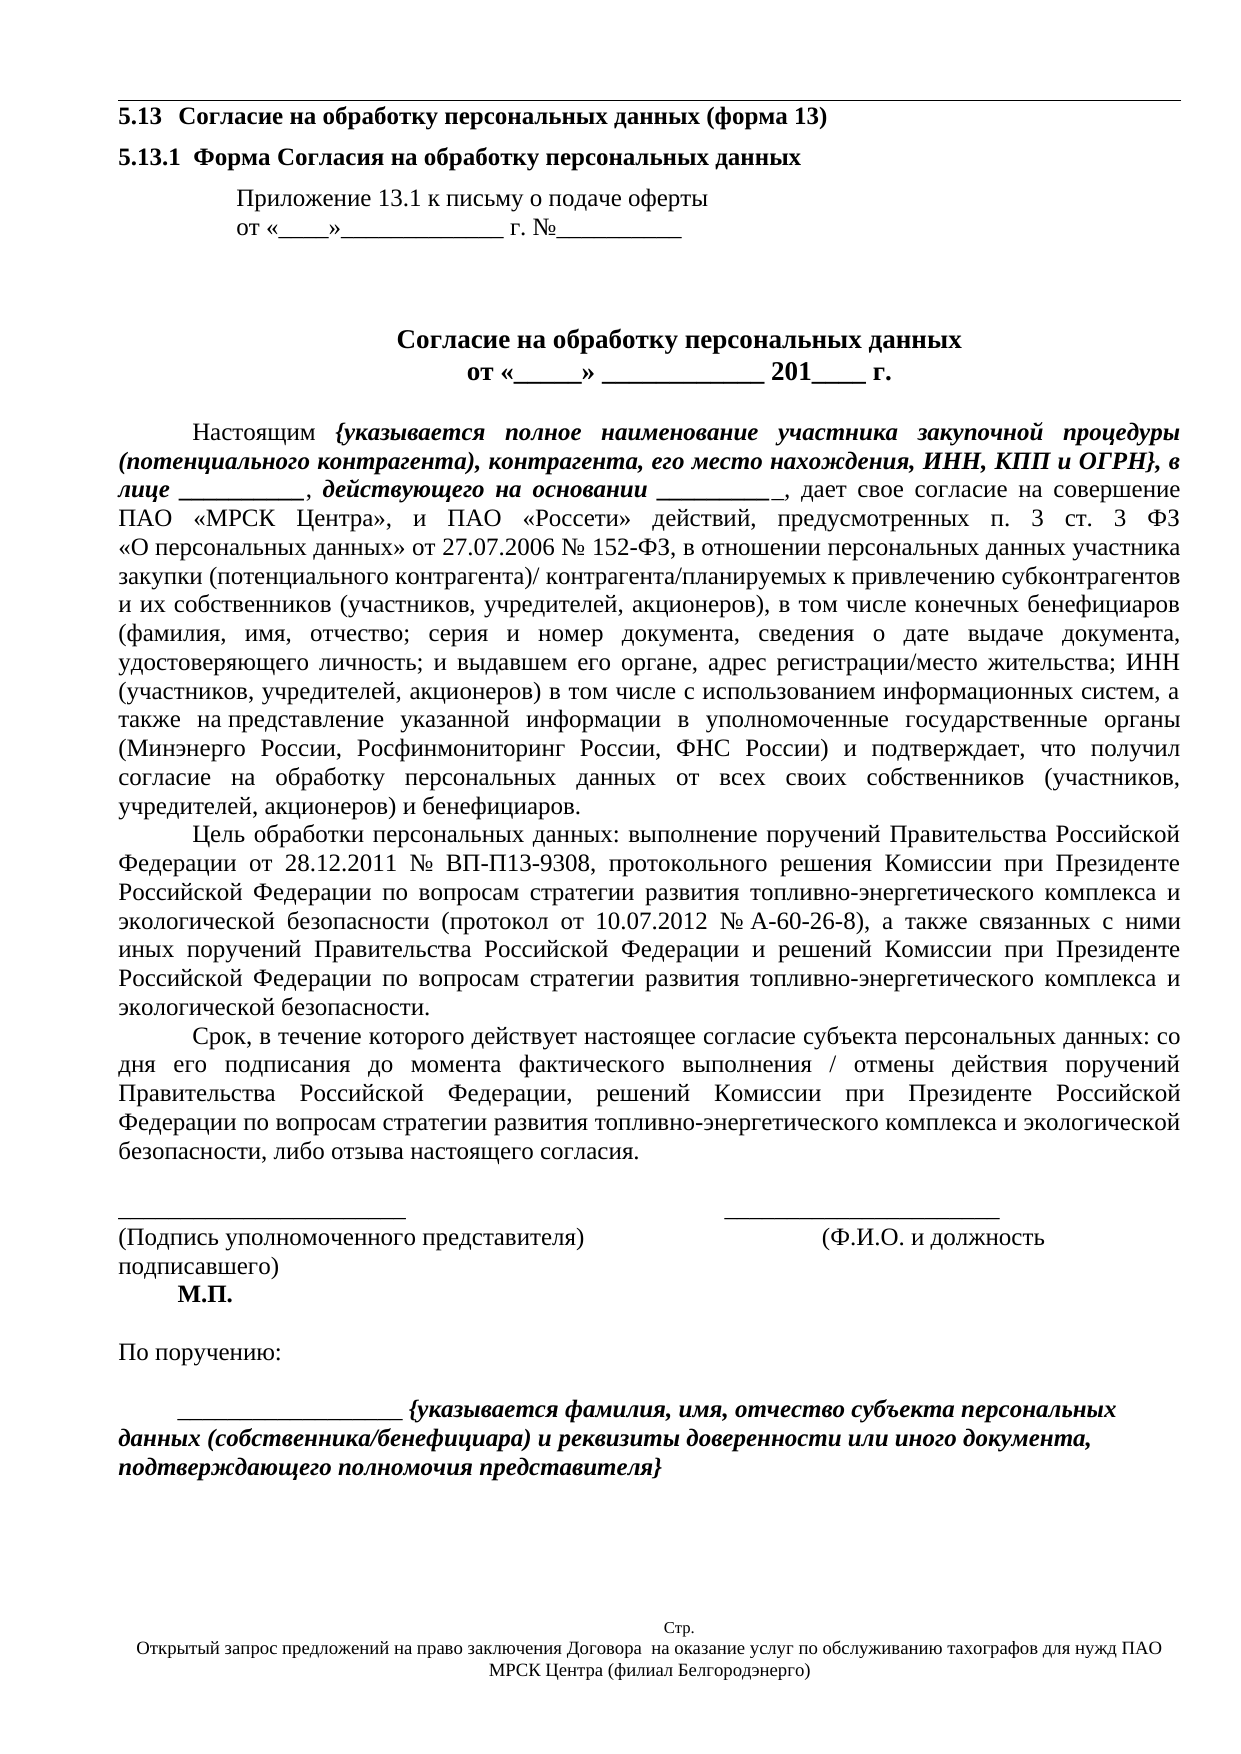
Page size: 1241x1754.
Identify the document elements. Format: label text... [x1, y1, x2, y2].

text М.П. [118, 1279, 1181, 1308]
text (Подпись уполномоченного представителя) (Ф.И.О. и должность подписавшего) [118, 1222, 1181, 1279]
text Срок, в течение которого действует настоящее согласие субъекта персональных данных: со дня его подписания до момента фактического выполнения / отмены действия поручений Правительства Российской Федерации, решений Комиссии при Президенте Российской Федерации по вопросам стратегии развития топливно-энергетического комплекса и экологической безопасности, либо отзыва настоящего согласия. [118, 1021, 1181, 1164]
text Приложение 13.1 к письму о подаче оферты от «____»_____________ г. №__________ [236, 183, 1181, 241]
text Настоящим {указывается полное наименование участника закупочной процедуры (потенциального контрагента), контрагента, его место нахождения, ИНН, КПП и ОГРН}, в лице __________, действующего на основании __________, дает свое согласие на совершение ПАО «МРСК Центра», и ПАО «Россети» действий, предусмотренных п. 3 ст. 3 ФЗ «О персональных данных» от 27.07.2006 № 152-ФЗ, в отношении персональных данных участника закупки (потенциального контрагента)/ контрагента/планируемых к привлечению субконтрагентов и их собственников (участников, учредителей, акционеров), в том числе конечных бенефициаров (фамилия, имя, отчество; серия и номер документа, сведения о дате выдаче документа, удостоверяющего личность; и выдавшем его органе, адрес регистрации/место жительства; ИНН (участников, учредителей, акционеров) в том числе с использованием информационных систем, а также на представление указанной информации в уполномоченные государственные органы (Минэнерго России, Росфинмониторинг России, ФНС России) и подтверждает, что получил согласие на обработку персональных данных от всех своих собственников (участников, учредителей, акционеров) и бенефициаров. [118, 417, 1181, 819]
text __________________ {указывается фамилия, имя, отчество субъекта персональных данных (собственника/бенефициара) и реквизиты доверенности или иного документа, подтверждающего полномочия представителя} [118, 1394, 1181, 1481]
text от «_____» ____________ 201____ г. [118, 355, 1181, 386]
text Согласие на обработку персональных данных [118, 324, 1181, 355]
subtitle Форма Согласия на обработку персональных данных [118, 142, 1181, 171]
text По поручению: [118, 1337, 1181, 1366]
text Цель обработки персональных данных: выполнение поручений Правительства Российской Федерации от 28.12.2011 № ВП-П13-9308, протокольного решения Комиссии при Президенте Российской Федерации по вопросам стратегии развития топливно-энергетического комплекса и экологической безопасности (протокол от 10.07.2012 № А-60-26-8), а также связанных с ними иных поручений Правительства Российской Федерации и решений Комиссии при Президенте Российской Федерации по вопросам стратегии развития топливно-энергетического комплекса и экологической безопасности. [118, 819, 1181, 1021]
subtitle Согласие на обработку персональных данных (форма 13) [118, 101, 1181, 130]
text _______________________ ______________________ [118, 1193, 1181, 1222]
